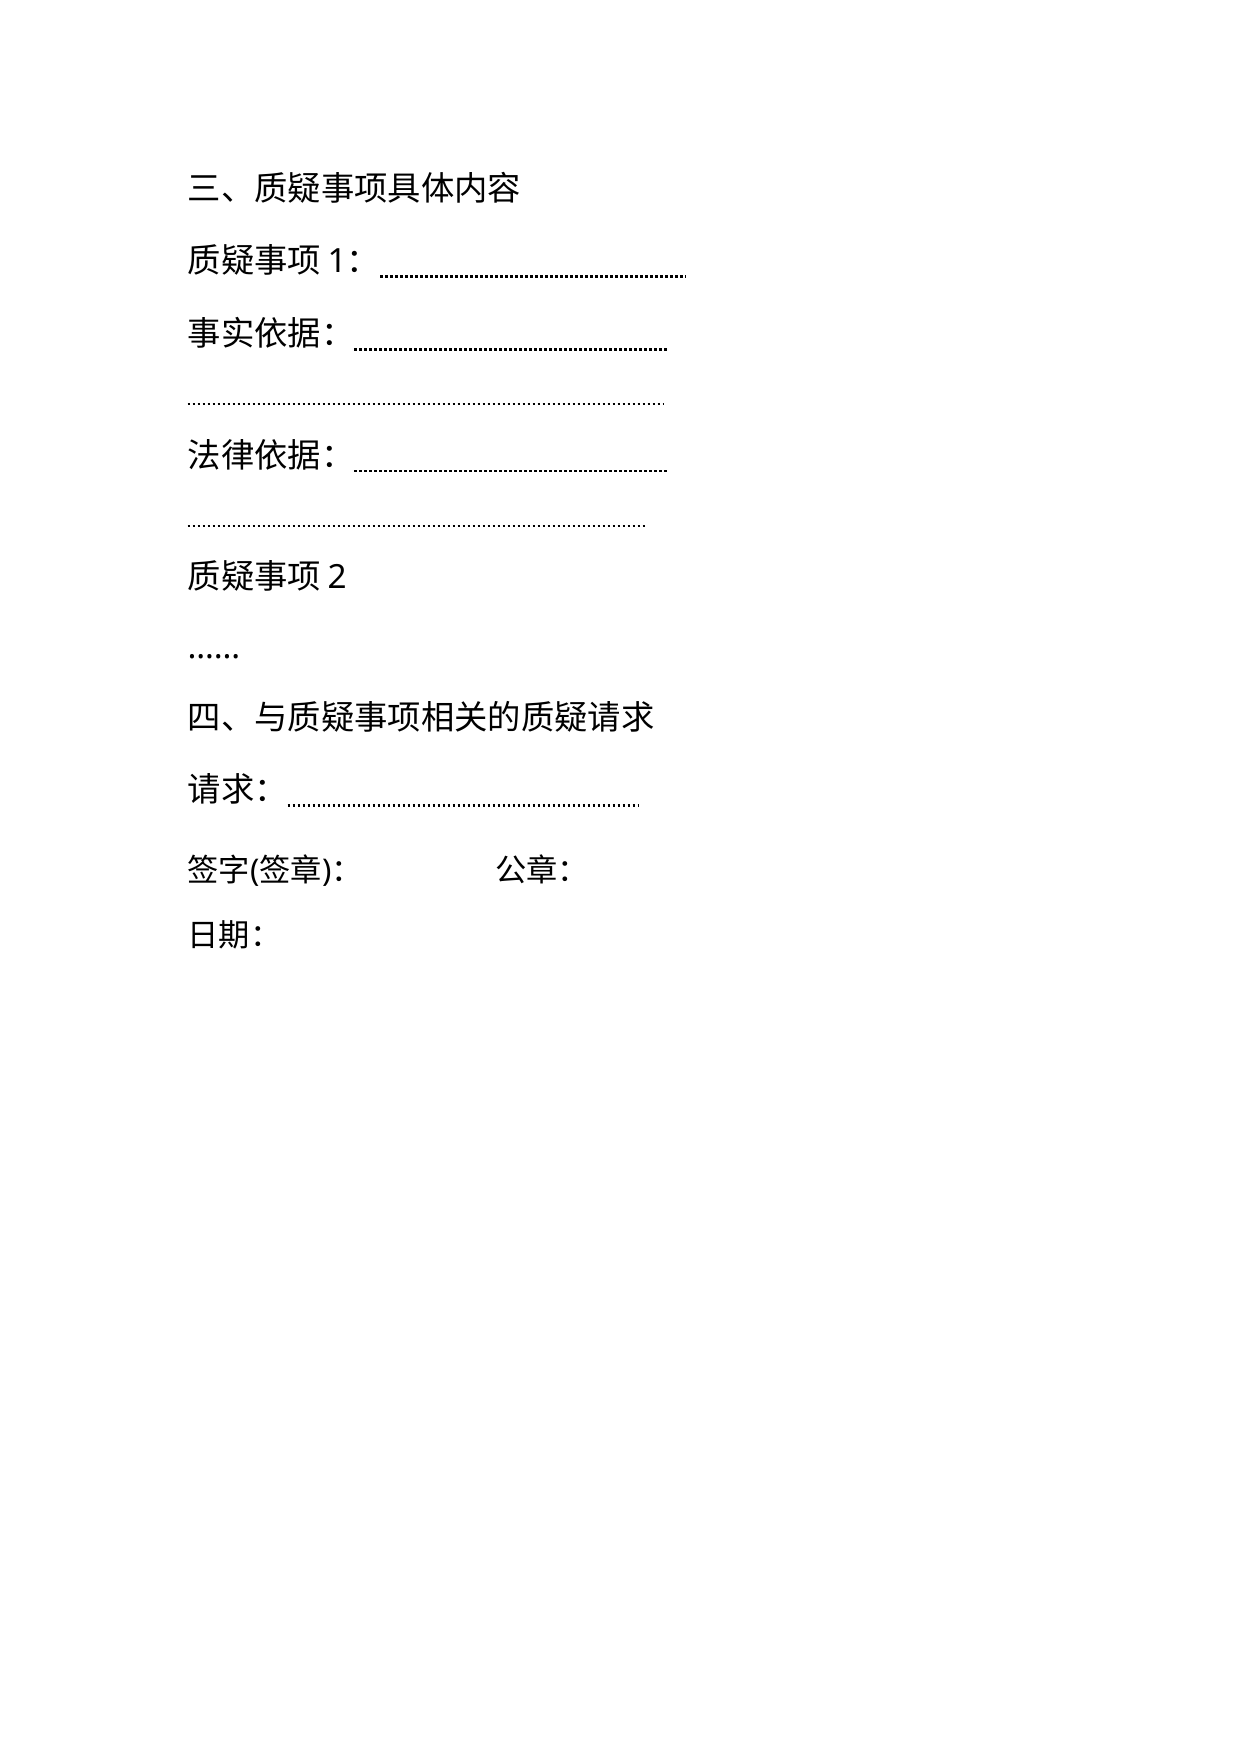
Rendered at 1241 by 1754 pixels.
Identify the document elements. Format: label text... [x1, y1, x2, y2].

text 请求： [187, 763, 1053, 811]
text 日期： [187, 901, 1053, 966]
text 签字(签章)： 公章： [187, 836, 1053, 901]
text 法律依据： [187, 428, 1053, 477]
text 质疑事项2 [187, 550, 1053, 599]
text 事实依据： [187, 307, 1053, 355]
text 四、与质疑事项相关的质疑请求 [187, 691, 1053, 739]
text 质疑事项1： [187, 234, 1053, 283]
text 三、质疑事项具体内容 [187, 162, 1053, 210]
text …… [187, 623, 1053, 668]
